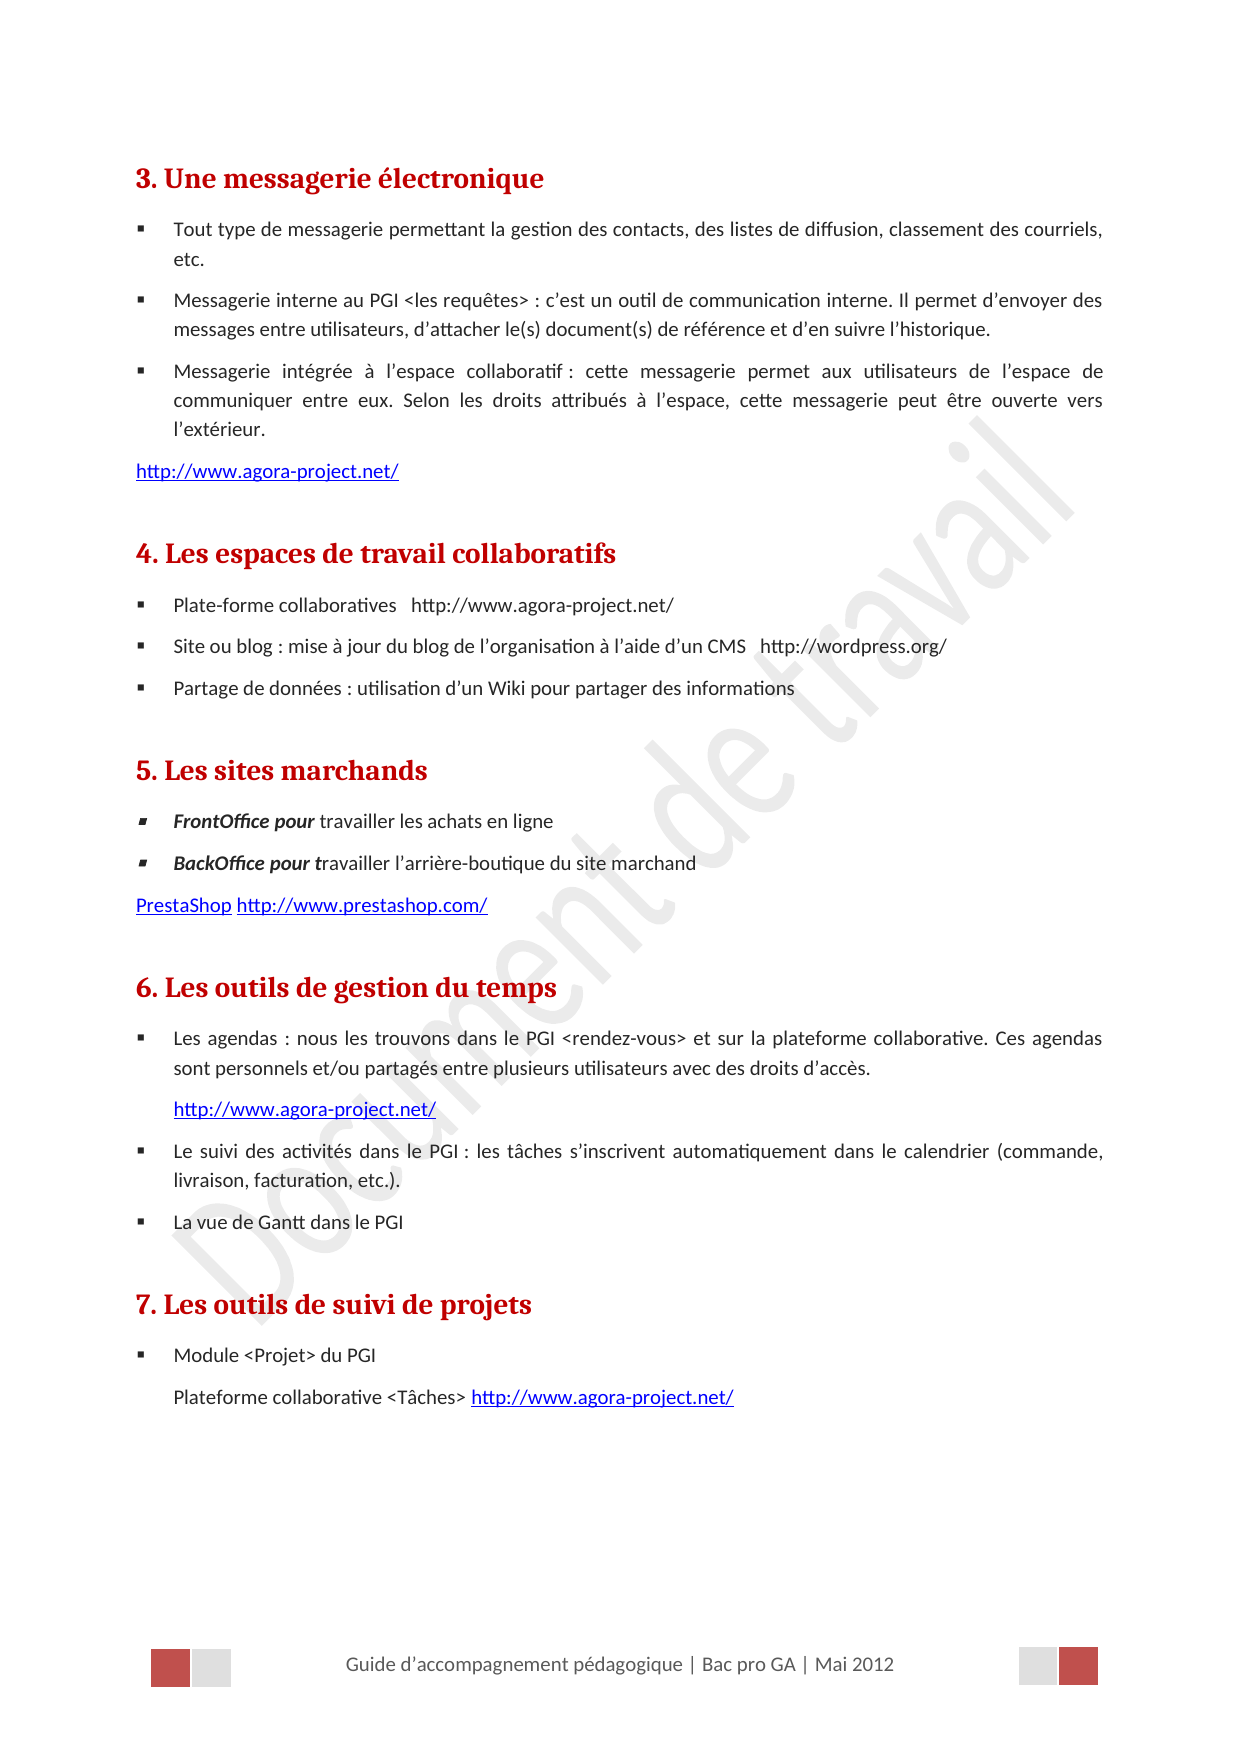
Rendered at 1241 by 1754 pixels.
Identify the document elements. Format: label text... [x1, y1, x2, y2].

text PrestaShop http://www.prestashop.com/ [136, 892, 1104, 917]
text Partage de données : utilisation d’un Wiki pour partager des informations [136, 675, 1104, 701]
text Messagerie intégrée à l’espace collaboratif : cette messagerie permet aux utilisateurs de l’espace de communiquer entre eux. Selon les droits attribués à l’espace, cette messagerie peut être ouverte vers l’extérieur. [136, 358, 1104, 442]
text 7. Les outils de suivi de projets [136, 1288, 1104, 1322]
text 3. Une messagerie électronique [136, 162, 1104, 196]
text Les agendas : nous les trouvons dans le PGI <rendez-vous> et sur la plateforme collaborative. Ces agendas sont personnels et/ou partagés entre plusieurs utilisateurs avec des droits d’accès. [136, 1026, 1104, 1080]
text Module <Projet> du PGI [136, 1342, 1104, 1368]
text Plate-forme collaboratives http://www.agora-project.net/ [136, 592, 1104, 617]
text Le suivi des activités dans le PGI : les tâches s’inscrivent automatiquement dans le calendrier (commande, livraison, facturation, etc.). [136, 1138, 1104, 1193]
text 6. Les outils de gestion du temps [136, 971, 1104, 1005]
text FrontOffice pour travailler les achats en ligne [136, 809, 1104, 834]
text Messagerie interne au PGI <les requêtes> : c’est un outil de communication interne. Il permet d’envoyer des messages entre utilisateurs, d’attacher le(s) document(s) de référence et d’en suivre l’historique. [136, 287, 1104, 342]
text Tout type de messagerie permettant la gestion des contacts, des listes de diffusion, classement des courriels, etc. [136, 217, 1104, 271]
text http://www.agora-project.net/ [136, 458, 1104, 484]
text La vue de Gantt dans le PGI [136, 1209, 1104, 1234]
text Site ou blog : mise à jour du blog de l’organisation à l’aide d’un CMS http://wordpress.org/ [136, 633, 1104, 659]
list Plateforme collaborative <Tâches> http://www.agora-project.net/ [173, 1384, 1104, 1409]
text BackOffice pour travailler l’arrière-boutique du site marchand [136, 850, 1104, 876]
text 4. Les espaces de travail collaboratifs [136, 537, 1104, 571]
list http://www.agora-project.net/ [173, 1096, 1104, 1122]
text 5. Les sites marchands [136, 754, 1104, 788]
